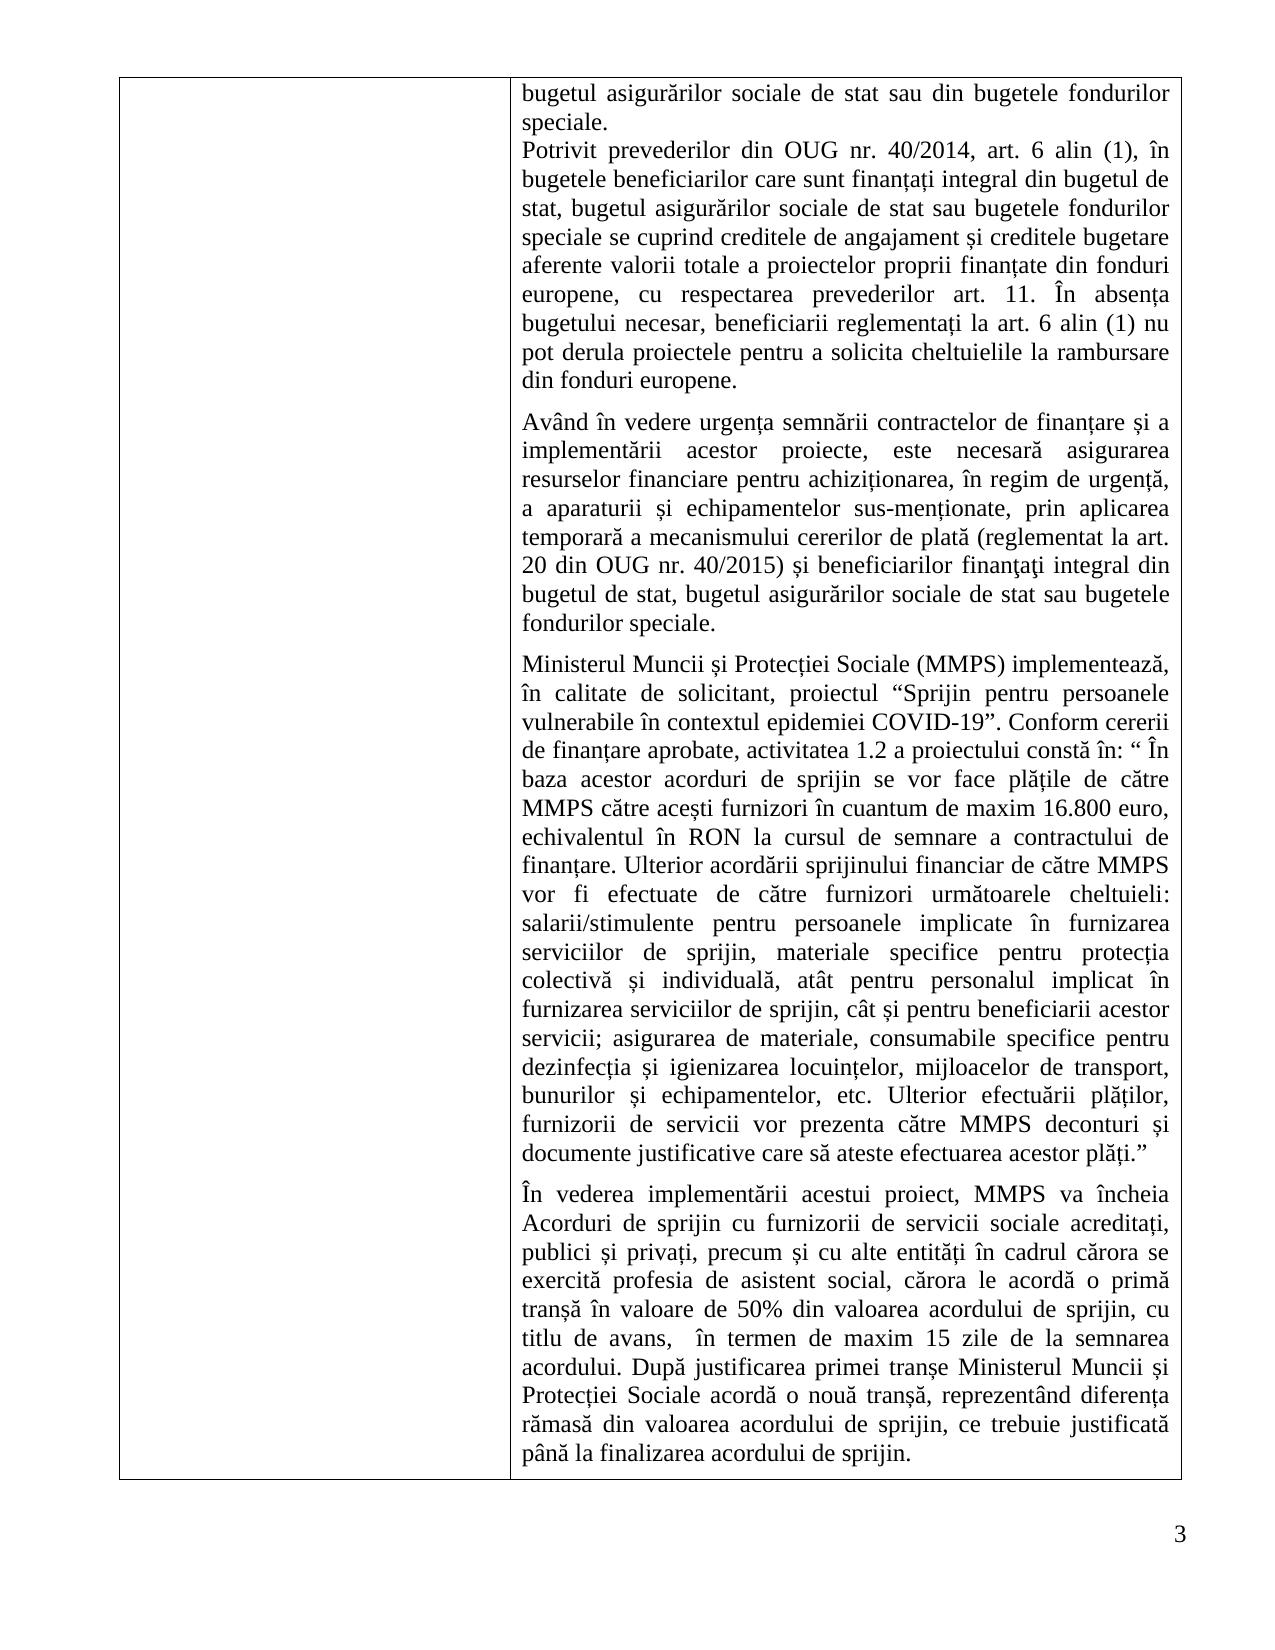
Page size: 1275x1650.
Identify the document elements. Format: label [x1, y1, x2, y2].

table_header [120, 78, 510, 1479]
table_header [511, 78, 1181, 1479]
